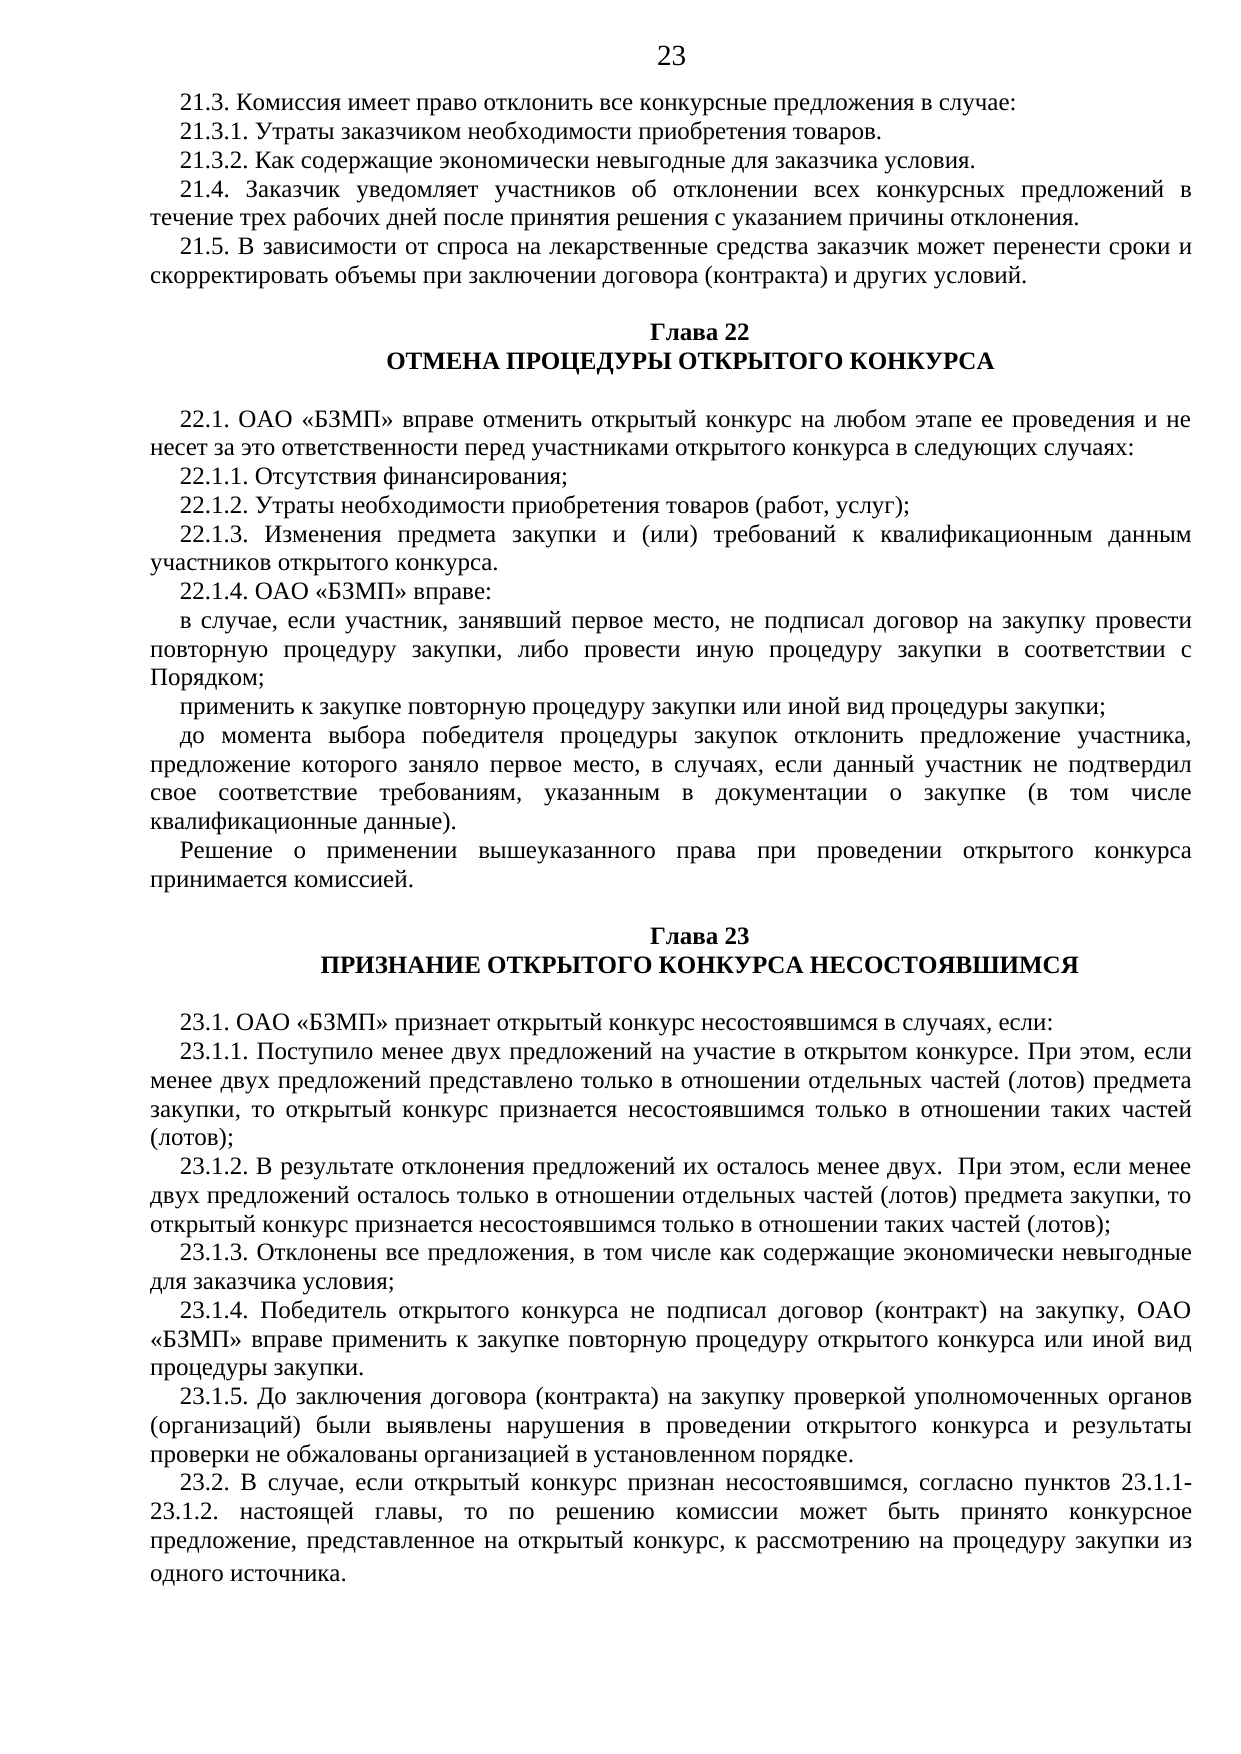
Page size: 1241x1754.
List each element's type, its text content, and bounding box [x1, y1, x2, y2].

text 22.1.2. Утраты необходимости приобретения товаров (работ, услуг); [150, 490, 1193, 519]
text 23.1.3. Отклонены все предложения, в том числе как содержащие экономически невыгодные для заказчика условия; [150, 1237, 1193, 1295]
text в случае, если участник, занявший первое место, не подписал договор на закупку провести повторную процедуру закупки, либо провести иную процедуру закупки в соответствии с Порядком; [150, 605, 1193, 691]
text 21.3. Комиссия имеет право отклонить все конкурсные предложения в случае: [150, 87, 1193, 116]
text 22.1.3. Изменения предмета закупки и (или) требований к квалификационным данным участников открытого конкурса. [150, 519, 1193, 576]
text 21.5. В зависимости от спроса на лекарственные средства заказчик может перенести сроки и скорректировать объемы при заключении договора (контракта) и других условий. [150, 231, 1193, 289]
text 23.1.1. Поступило менее двух предложений на участие в открытом конкурсе. При этом, если менее двух предложений представлено только в отношении отдельных частей (лотов) предмета закупки, то открытый конкурс признается несостоявшимся только в отношении таких частей (лотов); [150, 1036, 1193, 1151]
text применить к закупке повторную процедуру закупки или иной вид процедуры закупки; [150, 691, 1193, 720]
text Решение о применении вышеуказанного права при проведении открытого конкурса принимается комиссией. [150, 835, 1193, 892]
text 22.1.1. Отсутствия финансирования; [150, 461, 1193, 490]
text Глава 23 [150, 921, 1193, 950]
text 21.4. Заказчик уведомляет участников об отклонении всех конкурсных предложений в течение трех рабочих дней после принятия решения с указанием причины отклонения. [150, 174, 1193, 231]
text 21.3.1. Утраты заказчиком необходимости приобретения товаров. [150, 116, 1193, 145]
text ПРИЗНАНИЕ ОТКРЫТОГО КОНКУРСА НЕСОСТОЯВШИМСЯ [150, 950, 1193, 979]
text Глава 22 [150, 317, 1193, 346]
text 23.1. ОАО «БЗМП» признает открытый конкурс несостоявшимся в случаях, если: [150, 1007, 1193, 1036]
text 21.3.2. Как содержащие экономически невыгодные для заказчика условия. [150, 145, 1193, 174]
text 23.2. В случае, если открытый конкурс признан несостоявшимся, согласно пунктов 23.1.1- 23.1.2. настоящей главы, то по решению комиссии может быть принято конкурсное предложение, представленное на открытый конкурс, к рассмотрению на процедуру закупки из одного источника. [150, 1467, 1193, 1587]
text ОТМЕНА ПРОЦЕДУРЫ ОТКРЫТОГО КОНКУРСА [150, 346, 1193, 375]
text 23.1.2. В результате отклонения предложений их осталось менее двух. При этом, если менее двух предложений осталось только в отношении отдельных частей (лотов) предмета закупки, то открытый конкурс признается несостоявшимся только в отношении таких частей (лотов); [150, 1151, 1193, 1237]
text 23.1.5. До заключения договора (контракта) на закупку проверкой уполномоченных органов (организаций) были выявлены нарушения в проведении открытого конкурса и результаты проверки не обжалованы организацией в установленном порядке. [150, 1381, 1193, 1467]
text до момента выбора победителя процедуры закупок отклонить предложение участника, предложение которого заняло первое место, в случаях, если данный участник не подтвердил свое соответствие требованиям, указанным в документации о закупке (в том числе квалификационные данные). [150, 720, 1193, 835]
text 22.1. ОАО «БЗМП» вправе отменить открытый конкурс на любом этапе ее проведения и не несет за это ответственности перед участниками открытого конкурса в следующих случаях: [150, 404, 1193, 461]
text 23.1.4. Победитель открытого конкурса не подписал договор (контракт) на закупку, ОАО «БЗМП» вправе применить к закупке повторную процедуру открытого конкурса или иной вид процедуры закупки. [150, 1295, 1193, 1381]
text 22.1.4. ОАО «БЗМП» вправе: [150, 576, 1193, 605]
